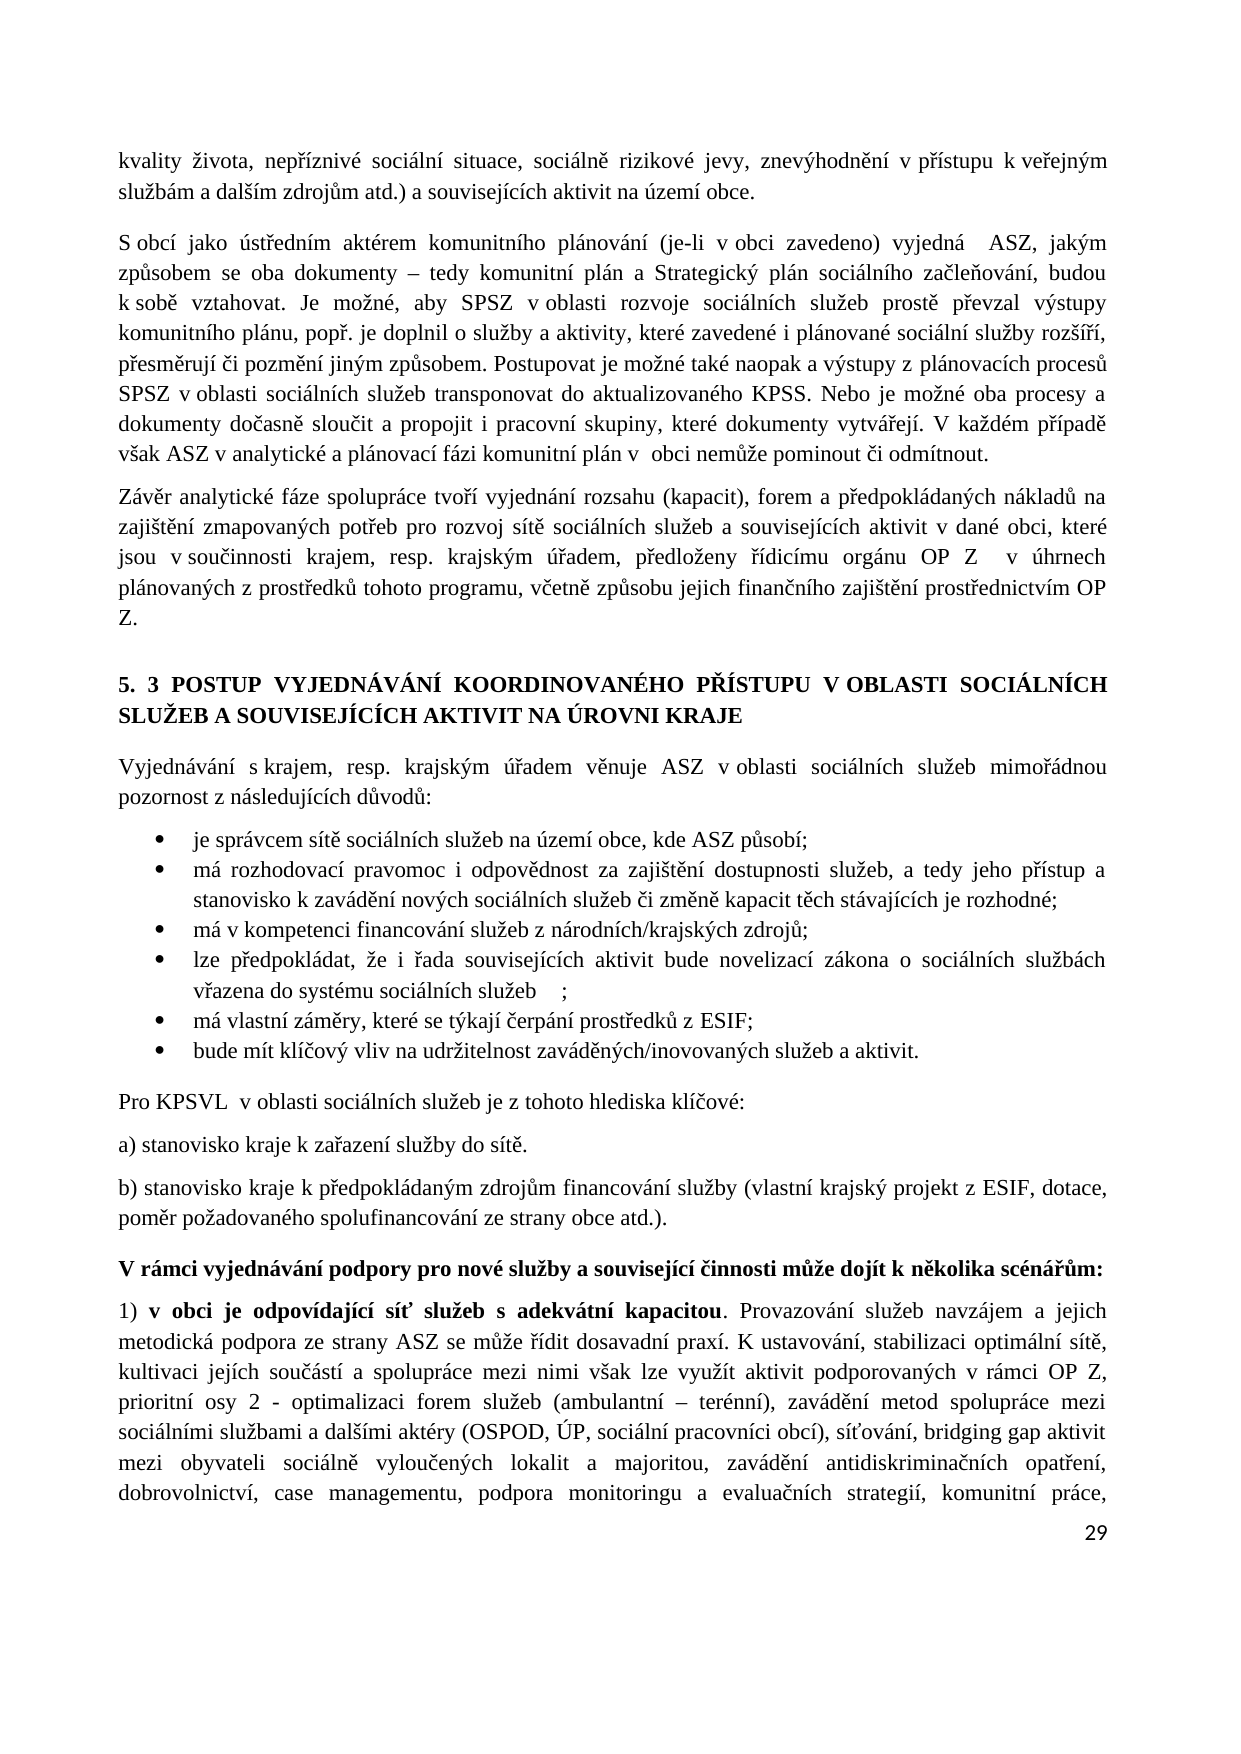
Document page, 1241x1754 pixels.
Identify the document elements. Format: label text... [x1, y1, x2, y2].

text Vyjednávání s krajem, resp. krajským úřadem věnuje ASZ v oblasti sociálních služeb mimořádnou pozornost z následujících důvodů: [118, 753, 1107, 809]
list má vlastní záměry, které se týkají čerpání prostředků z ESIF; [156, 1007, 1107, 1033]
text 5. 3 Postup vyjednávání koordinovaného přístupu v oblasti sociálních služeb a souvisejících aktivit na úrovni kraje [118, 672, 1107, 728]
text V rámci vyjednávání podpory pro nové služby a související činnosti může dojít k několika scénářům: [118, 1255, 1107, 1281]
list je správcem sítě sociálních služeb na území obce, kde ASZ působí; [156, 826, 1107, 852]
text a) stanovisko kraje k zařazení služby do sítě. [118, 1131, 1107, 1157]
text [118, 148, 1107, 204]
list bude mít klíčový vliv na udržitelnost zaváděných/inovovaných služeb a aktivit. [156, 1037, 1107, 1063]
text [118, 1298, 1107, 1505]
text Závěr analytické fáze spolupráce tvoří vyjednání rozsahu (kapacit), forem a předpokládaných nákladů na zajištění zmapovaných potřeb pro rozvoj sítě sociálních služeb a souvisejících aktivit v dané obci, které jsou v součinnosti krajem, resp. krajským úřadem, předloženy řídicímu orgánu OP Z v úhrnech plánovaných z prostředků tohoto programu, včetně způsobu jejich finančního zajištění prostřednictvím OP Z. [118, 483, 1107, 630]
text Pro KPSVL v oblasti sociálních služeb je z tohoto hlediska klíčové: [118, 1088, 1107, 1114]
text b) stanovisko kraje k předpokládaným zdrojům financování služby (vlastní krajský projekt z ESIF, dotace, poměr požadovaného spolufinancování ze strany obce atd.). [118, 1174, 1107, 1230]
list má v kompetenci financování služeb z národních/krajských zdrojů; [156, 916, 1107, 943]
list lze předpokládat, že i řada souvisejících aktivit bude novelizací zákona o sociálních službách vřazena do systému sociálních služeb ; [156, 947, 1107, 1003]
text S obcí jako ústředním aktérem komunitního plánování (je-li v obci zavedeno) vyjedná ASZ, jakým způsobem se oba dokumenty – tedy komunitní plán a Strategický plán sociálního začleňování, budou k sobě vztahovat. Je možné, aby SPSZ v oblasti rozvoje sociálních služeb prostě převzal výstupy komunitního plánu, popř. je doplnil o služby a aktivity, které zavedené i plánované sociální služby rozšíří, přesměrují či pozmění jiným způsobem. Postupovat je možné také naopak a výstupy z plánovacích procesů SPSZ v oblasti sociálních služeb transponovat do aktualizovaného KPSS. Nebo je možné oba procesy a dokumenty dočasně sloučit a propojit i pracovní skupiny, které dokumenty vytvářejí. V každém případě však ASZ v analytické a plánovací fázi komunitní plán v obci nemůže pominout či odmítnout. [118, 229, 1107, 467]
list má rozhodovací pravomoc i odpovědnost za zajištění dostupnosti služeb, a tedy jeho přístup a stanovisko k zavádění nových sociálních služeb či změně kapacit těch stávajících je rozhodné; [156, 856, 1107, 912]
